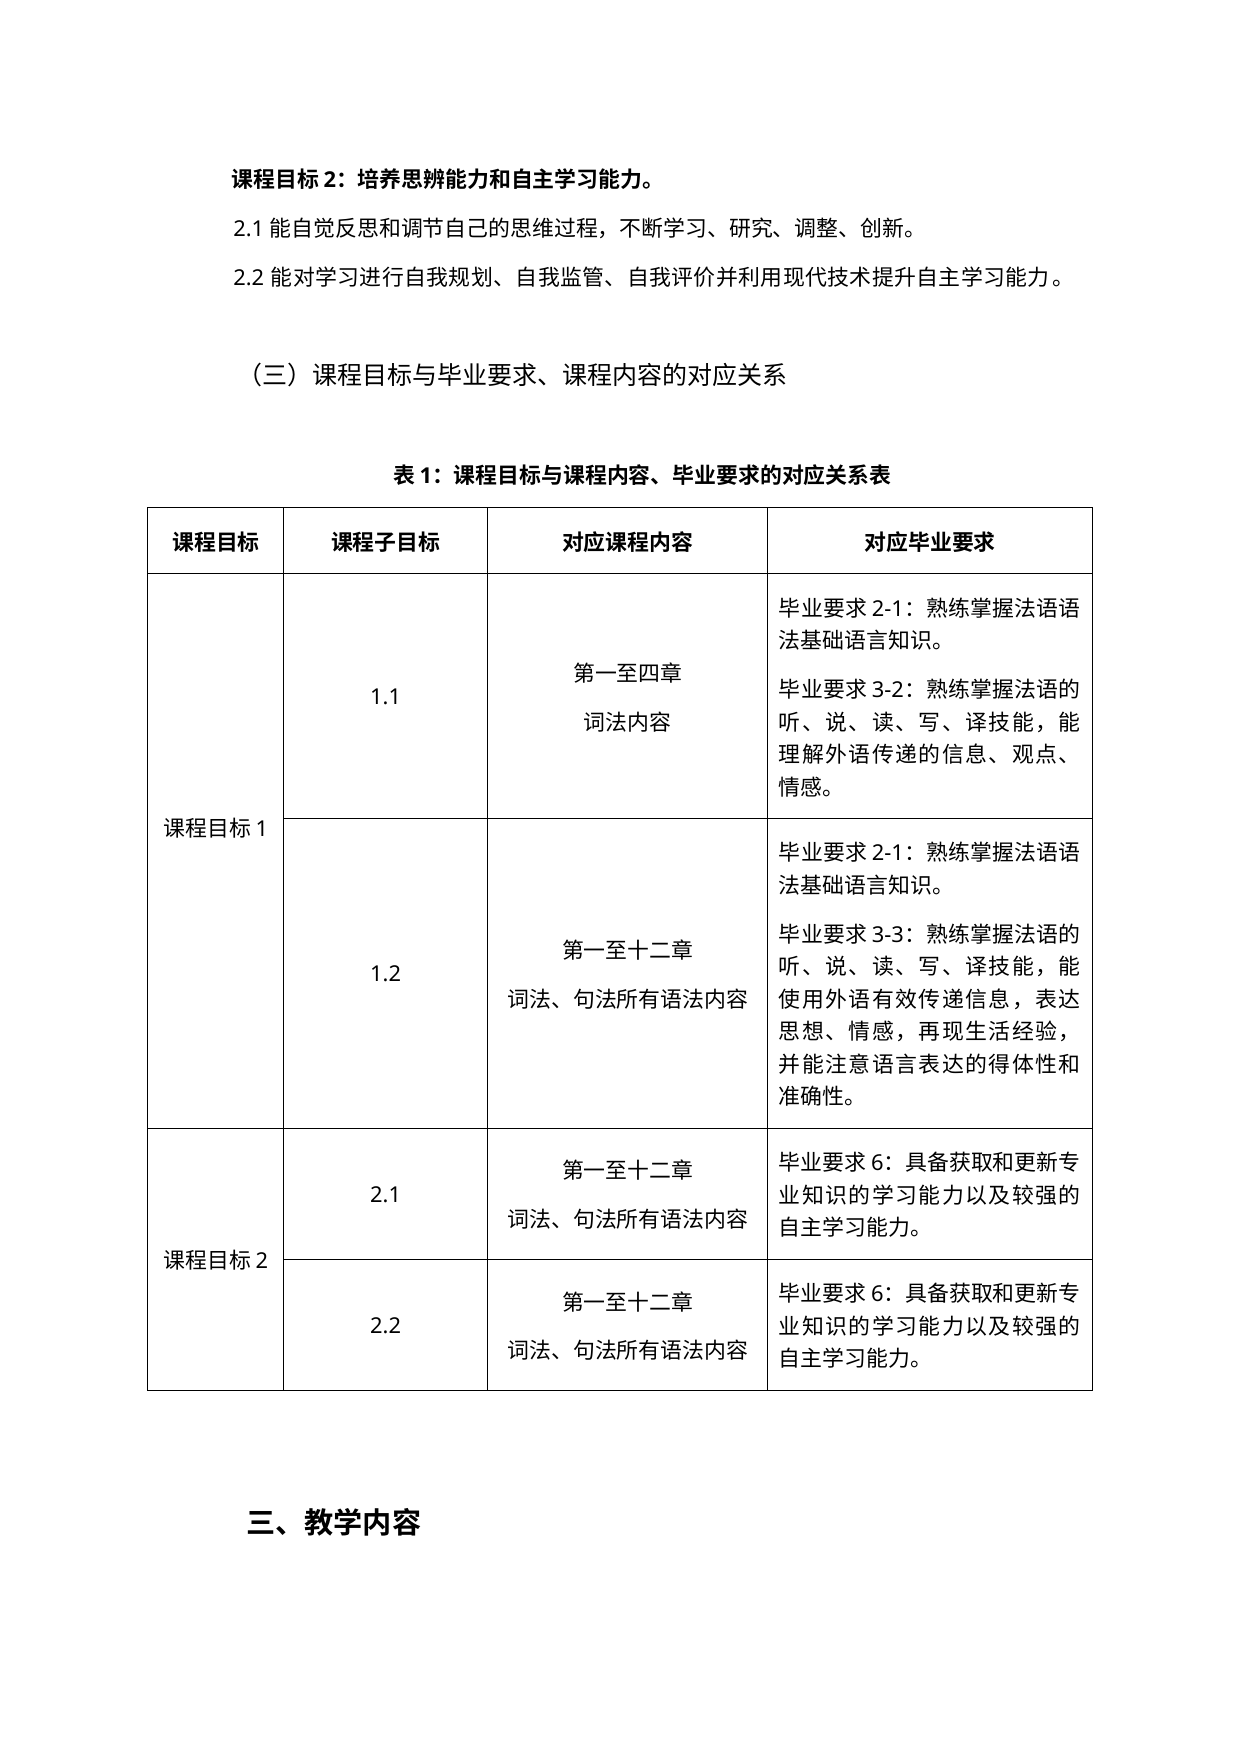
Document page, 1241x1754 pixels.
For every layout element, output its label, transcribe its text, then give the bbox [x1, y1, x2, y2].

table_cell 毕业要求2-1：熟练掌握法语语法基础语言知识。 毕业要求3-2：熟练掌握法语的听、说、读、写、译技能，能理解外语传递的信息、观点、情感。 [768, 574, 1092, 818]
table_header 课程目标 [148, 508, 283, 573]
text 2.1 能自觉反思和调节自己的思维过程，不断学习、研究、调整、创新。 [187, 211, 1053, 243]
table_cell 课程目标1 [148, 574, 283, 1128]
text 三、教学内容 [187, 1488, 1053, 1553]
table_header 对应课程内容 [488, 508, 767, 573]
table_cell 第一至十二章 词法、句法所有语法内容 [488, 1260, 767, 1390]
text 2.2 能对学习进行自我规划、自我监管、自我评价并利用现代技术提升自主学习能力。 [187, 259, 1053, 324]
table_cell 第一至十二章 词法、句法所有语法内容 [488, 1129, 767, 1259]
table_cell 第一至十二章 词法、句法所有语法内容 [488, 819, 767, 1128]
text 课程目标2：培养思辨能力和自主学习能力。 [187, 162, 1053, 194]
table_cell 毕业要求2-1：熟练掌握法语语法基础语言知识。 毕业要求3-3：熟练掌握法语的听、说、读、写、译技能，能使用外语有效传递信息，表达思想、情感，再现生活经验，并能注意语言表达的得体性和准确性。 [768, 819, 1092, 1128]
table_cell 1.2 [284, 819, 487, 1128]
text （三）课程目标与毕业要求、课程内容的对应关系 [187, 341, 1053, 406]
table_cell 2.2 [284, 1260, 487, 1390]
table_header 课程子目标 [284, 508, 487, 573]
table_cell 第一至四章 词法内容 [488, 574, 767, 818]
table_cell 课程目标2 [148, 1129, 283, 1390]
table_cell 毕业要求6：具备获取和更新专业知识的学习能力以及较强的自主学习能力。 [768, 1260, 1092, 1390]
table_cell 2.1 [284, 1129, 487, 1259]
table_cell 1.1 [284, 574, 487, 818]
table_cell 毕业要求6：具备获取和更新专业知识的学习能力以及较强的自主学习能力。 [768, 1129, 1092, 1259]
table_header 对应毕业要求 [768, 508, 1092, 573]
text 表1：课程目标与课程内容、毕业要求的对应关系表 [187, 458, 1053, 491]
